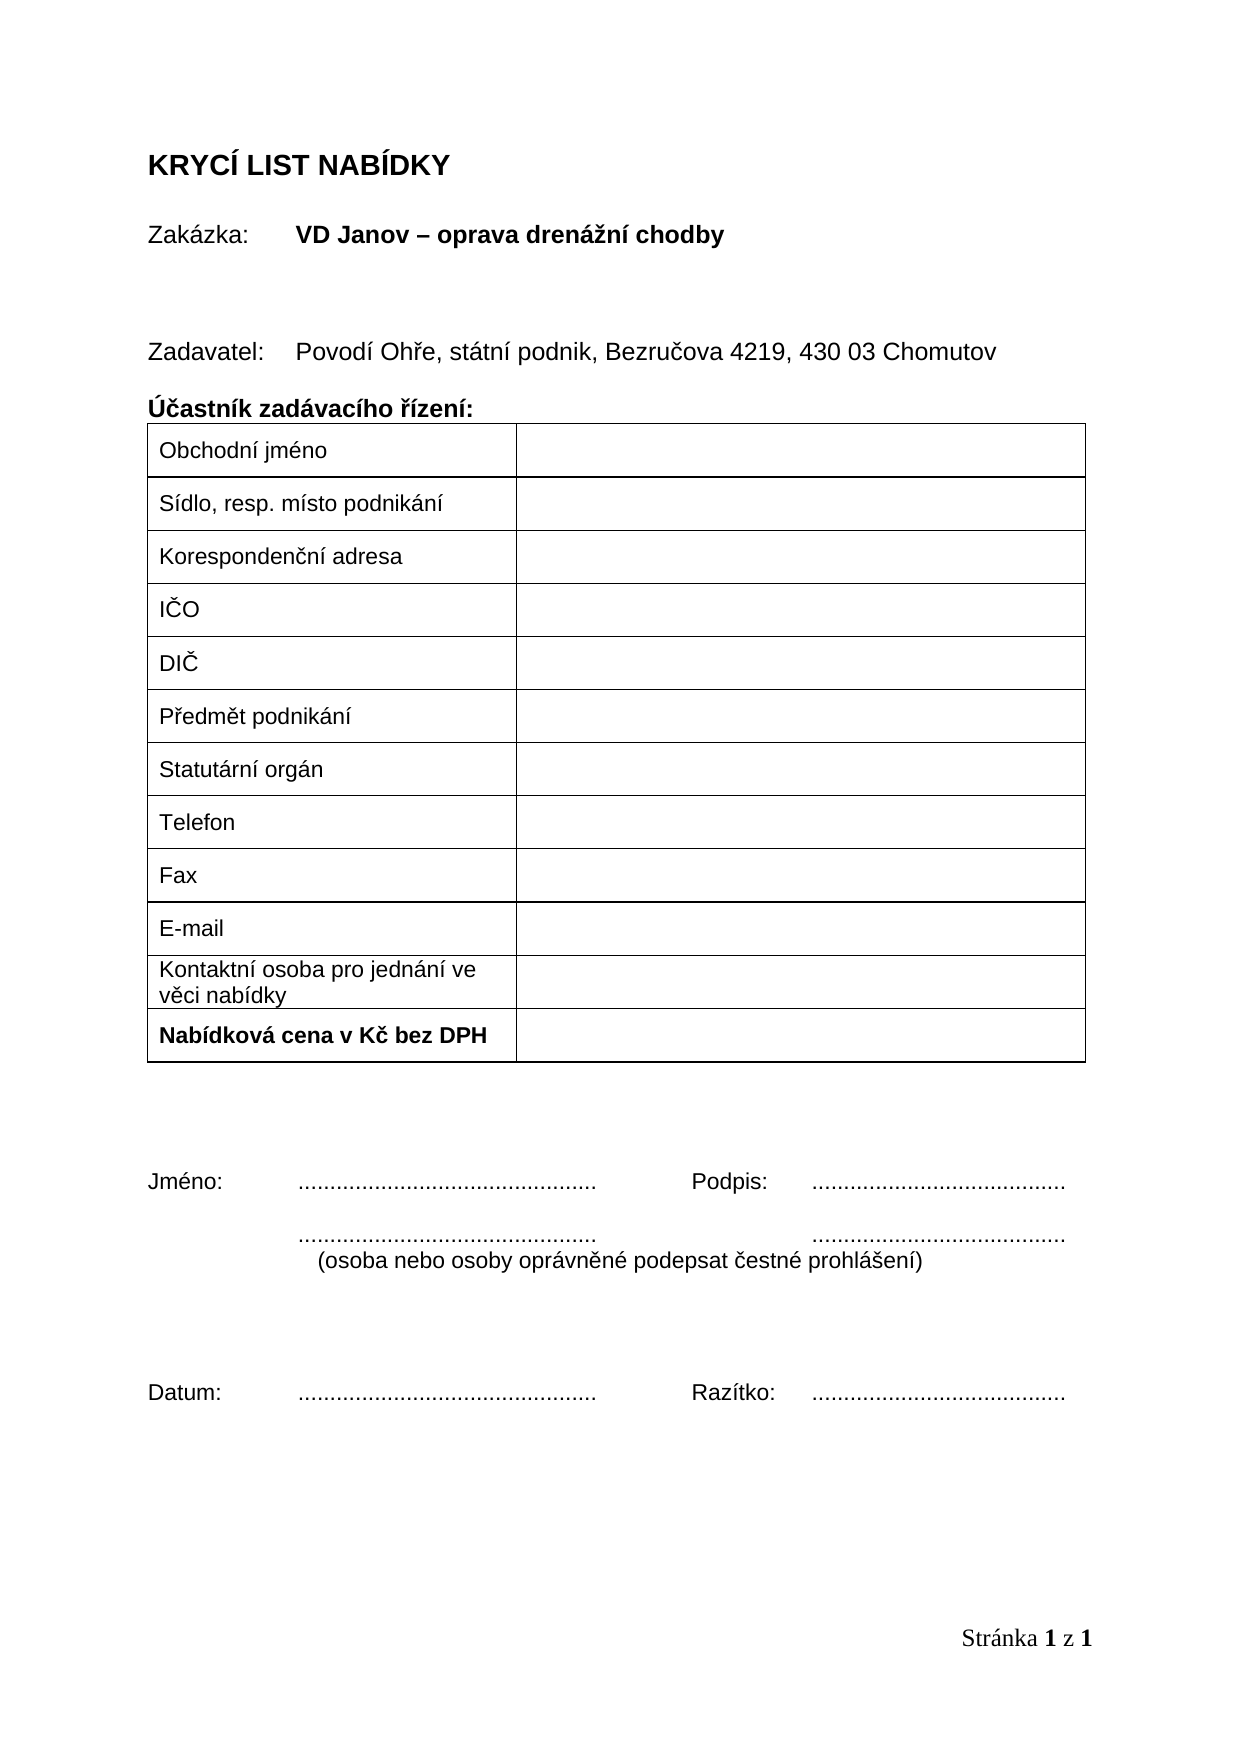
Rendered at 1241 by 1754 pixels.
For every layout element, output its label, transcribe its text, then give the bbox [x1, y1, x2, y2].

table_header [517, 424, 1085, 476]
text Zadavatel: Povodí Ohře, státní podnik, Bezručova 4219, 430 03 Chomutov [148, 337, 1093, 366]
table_header Obchodní jméno [148, 424, 516, 476]
table_cell Fax [148, 849, 516, 901]
table_cell Sídlo, resp. místo podnikání [148, 478, 516, 529]
table_cell [517, 956, 1085, 1008]
text Jméno: ............................................... Podpis: ........................................ [148, 1168, 1093, 1194]
table_cell [517, 584, 1085, 636]
table_cell DIČ [148, 637, 516, 689]
table_cell IČO [148, 584, 516, 636]
table_cell Telefon [148, 796, 516, 848]
text Datum: ............................................... Razítko: ........................................ [148, 1379, 1093, 1405]
table_cell [517, 637, 1085, 689]
table_cell [517, 743, 1085, 795]
table_cell E-mail [148, 903, 516, 954]
table_cell [517, 478, 1085, 529]
text (osoba nebo osoby oprávněné podepsat čestné prohlášení) [148, 1247, 1093, 1273]
table_cell Korespondenční adresa [148, 531, 516, 583]
table_cell Statutární orgán [148, 743, 516, 795]
text KRYCÍ LIST NABÍDKY [148, 148, 1093, 181]
table_cell [517, 690, 1085, 742]
text ............................................... ........................................ [148, 1221, 1093, 1247]
table_cell [517, 1009, 1085, 1061]
text Zakázka: VD Janov – oprava drenážní chodby [148, 219, 1093, 248]
table_cell [517, 531, 1085, 583]
table_cell Kontaktní osoba pro jednání ve věci nabídky [148, 956, 516, 1008]
table_cell [517, 903, 1085, 954]
table_cell Předmět podnikání [148, 690, 516, 742]
table_cell Nabídková cena v Kč bez DPH [148, 1009, 516, 1061]
table_cell [517, 849, 1085, 901]
text Účastník zadávacího řízení: [148, 394, 1093, 423]
table_cell [517, 796, 1085, 848]
